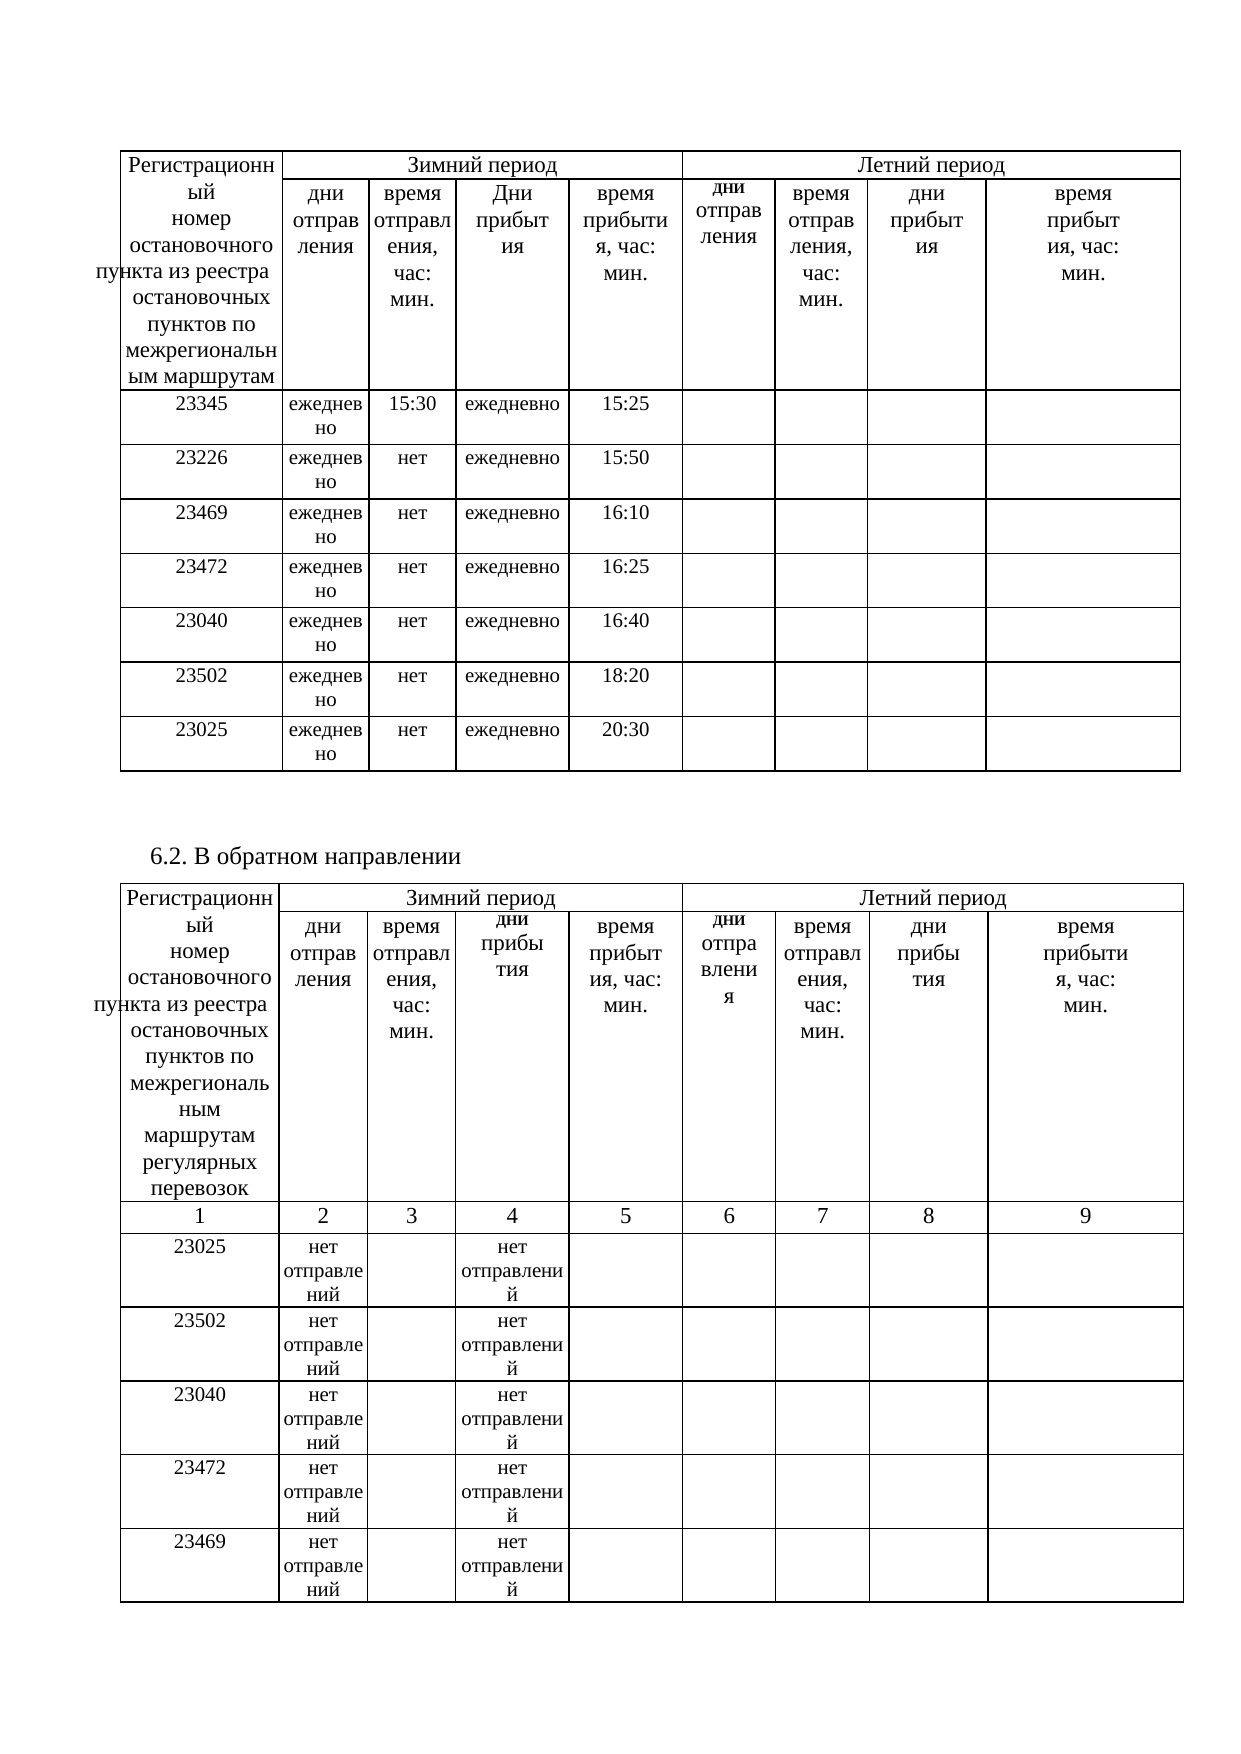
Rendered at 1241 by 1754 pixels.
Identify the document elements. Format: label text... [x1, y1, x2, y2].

table_cell 23502 [121, 663, 282, 716]
table_cell [776, 1308, 869, 1380]
table_cell [868, 663, 985, 716]
table_cell [683, 391, 774, 444]
table_cell [368, 1529, 455, 1601]
table_cell 18:20 [570, 663, 682, 716]
table_cell 1 [121, 1202, 278, 1232]
table_cell нет отправлений [456, 1455, 568, 1527]
table_cell дни отправ ления [283, 180, 368, 389]
table_cell [570, 1382, 682, 1454]
table_cell Дни прибыт ия [457, 180, 568, 389]
table_cell время прибыти я, час: мин. [570, 180, 682, 389]
table_cell время прибыт ия, час: мин. [570, 912, 682, 1201]
table_cell 8 [870, 1202, 987, 1232]
table_cell нет отправлений [280, 1308, 367, 1380]
table_cell [570, 1308, 682, 1380]
table_cell [368, 1382, 455, 1454]
table_cell ежедневно [457, 500, 568, 552]
table_cell ежедневно [457, 663, 568, 716]
table_cell [989, 1382, 1183, 1454]
table_cell нет отправлений [280, 1382, 367, 1454]
table_cell 23469 [121, 500, 282, 552]
table_cell [776, 717, 867, 770]
table_cell 23040 [121, 1382, 278, 1454]
table_cell время отправл ения, час: мин. [776, 912, 869, 1201]
table_cell нет [370, 554, 455, 607]
table_cell ежедневно [457, 391, 568, 444]
table_cell [989, 1455, 1183, 1527]
table_cell 3 [368, 1202, 455, 1232]
table_cell [987, 500, 1180, 552]
table_cell [683, 1308, 775, 1380]
table_cell [987, 391, 1180, 444]
table_cell 15:30 [370, 391, 455, 444]
table_cell [368, 1308, 455, 1380]
table_cell [683, 1529, 775, 1601]
table_header Летний период [683, 152, 1180, 178]
table_cell ежедневно [457, 445, 568, 498]
table_cell нет [370, 445, 455, 498]
table_cell [989, 1529, 1183, 1601]
table_cell [683, 717, 774, 770]
table_cell [870, 1382, 987, 1454]
table_cell дни отправ ления [280, 912, 367, 1201]
table_cell [868, 608, 985, 661]
table_cell [683, 1234, 775, 1306]
table_cell ежедневно [283, 391, 368, 444]
table_cell дни прибыт ия [868, 180, 985, 389]
table_cell 20:30 [570, 717, 682, 770]
table_cell [776, 663, 867, 716]
table_cell [989, 1308, 1183, 1380]
table_cell 16:10 [570, 500, 682, 552]
table_cell 23040 [121, 608, 282, 661]
table_cell ежедневно [457, 608, 568, 661]
table_cell [683, 608, 774, 661]
table_cell [868, 391, 985, 444]
table_cell [989, 1234, 1183, 1306]
table_cell [987, 554, 1180, 607]
table_cell ежедневно [283, 445, 368, 498]
table_cell нет [370, 663, 455, 716]
table_cell [868, 717, 985, 770]
table_cell нет [370, 500, 455, 552]
table_cell 6 [683, 1202, 775, 1232]
table_cell 23345 [121, 391, 282, 444]
table_cell [368, 1455, 455, 1527]
table_cell нет отправлений [456, 1382, 568, 1454]
table_cell ДНИ отпра влени я [683, 912, 775, 1201]
table_header Регистрационный номер остановочного пункта из реестра остановочных пунктов по межрегиональным маршрутам регулярных перевозок [121, 884, 278, 1201]
table_cell нет отправлений [280, 1529, 367, 1601]
text 6.2. В обратном направлении [150, 841, 1090, 870]
table_cell 7 [776, 1202, 869, 1232]
table_cell ежедневно [283, 608, 368, 661]
table_cell [776, 1455, 869, 1527]
table_cell [870, 1308, 987, 1380]
table_cell [683, 554, 774, 607]
table_cell 4 [456, 1202, 568, 1232]
table_cell [776, 445, 867, 498]
table_cell 5 [570, 1202, 682, 1232]
table_cell 23472 [121, 554, 282, 607]
table_cell 23226 [121, 445, 282, 498]
table_cell [570, 1455, 682, 1527]
table_cell нет [370, 717, 455, 770]
table_header Зимний период [283, 152, 682, 178]
table_cell ежедневно [283, 554, 368, 607]
table_cell 23469 [121, 1529, 278, 1601]
table_cell время отправл ения, час: мин. [368, 912, 455, 1201]
table_cell 23472 [121, 1455, 278, 1527]
table_cell [776, 608, 867, 661]
table_cell [683, 663, 774, 716]
table_cell [870, 1455, 987, 1527]
table_cell нет отправлений [456, 1529, 568, 1601]
table_cell нет отправлений [456, 1308, 568, 1380]
table_cell ежедневно [283, 663, 368, 716]
table_cell 9 [989, 1202, 1183, 1232]
table_cell время прибыт ия, час: мин. [987, 180, 1180, 389]
table_cell [683, 1455, 775, 1527]
table_header Зимний период [280, 884, 682, 911]
table_cell 16:40 [570, 608, 682, 661]
table_cell нет отправлений [280, 1234, 367, 1306]
table_cell [776, 554, 867, 607]
table_cell [868, 445, 985, 498]
table_cell дни прибы тия [870, 912, 987, 1201]
table_cell [570, 1529, 682, 1601]
table_cell [870, 1529, 987, 1601]
table_cell [776, 500, 867, 552]
table_cell время отправл ения, час: мин. [370, 180, 455, 389]
table_cell [776, 1529, 869, 1601]
table_cell [683, 1382, 775, 1454]
table_cell 23025 [121, 717, 282, 770]
table_header Летний период [683, 884, 1183, 911]
table_cell [683, 445, 774, 498]
table_cell [368, 1234, 455, 1306]
table_cell [683, 500, 774, 552]
table_cell [776, 1382, 869, 1454]
table_header Регистрационный номер остановочного пункта из реестра остановочных пунктов по межрегиональным маршрутам регулярных перевозок [121, 152, 282, 389]
table_cell 23502 [121, 1308, 278, 1380]
table_cell нет отправлений [280, 1455, 367, 1527]
table_cell ДНИ отправ ления [683, 180, 774, 389]
table_cell время отправ ления, час: мин. [776, 180, 867, 389]
table_cell ежедневно [283, 717, 368, 770]
table_cell [987, 445, 1180, 498]
table_cell нет [370, 608, 455, 661]
table_cell нет отправлений [456, 1234, 568, 1306]
table_cell [987, 717, 1180, 770]
table_cell 15:25 [570, 391, 682, 444]
table_cell [868, 554, 985, 607]
table_cell ежедневно [457, 554, 568, 607]
table_cell ДНИ прибы тия [456, 912, 568, 1201]
table_cell 23025 [121, 1234, 278, 1306]
table_cell [987, 663, 1180, 716]
table_cell 2 [280, 1202, 367, 1232]
table_cell ежедневно [283, 500, 368, 552]
table_cell 16:25 [570, 554, 682, 607]
table_cell [987, 608, 1180, 661]
table_cell [776, 1234, 869, 1306]
table_cell [870, 1234, 987, 1306]
table_cell ежедневно [457, 717, 568, 770]
table_cell [776, 391, 867, 444]
table_cell [868, 500, 985, 552]
table_cell [570, 1234, 682, 1306]
table_cell время прибыти я, час: мин. [989, 912, 1183, 1201]
table_cell 15:50 [570, 445, 682, 498]
